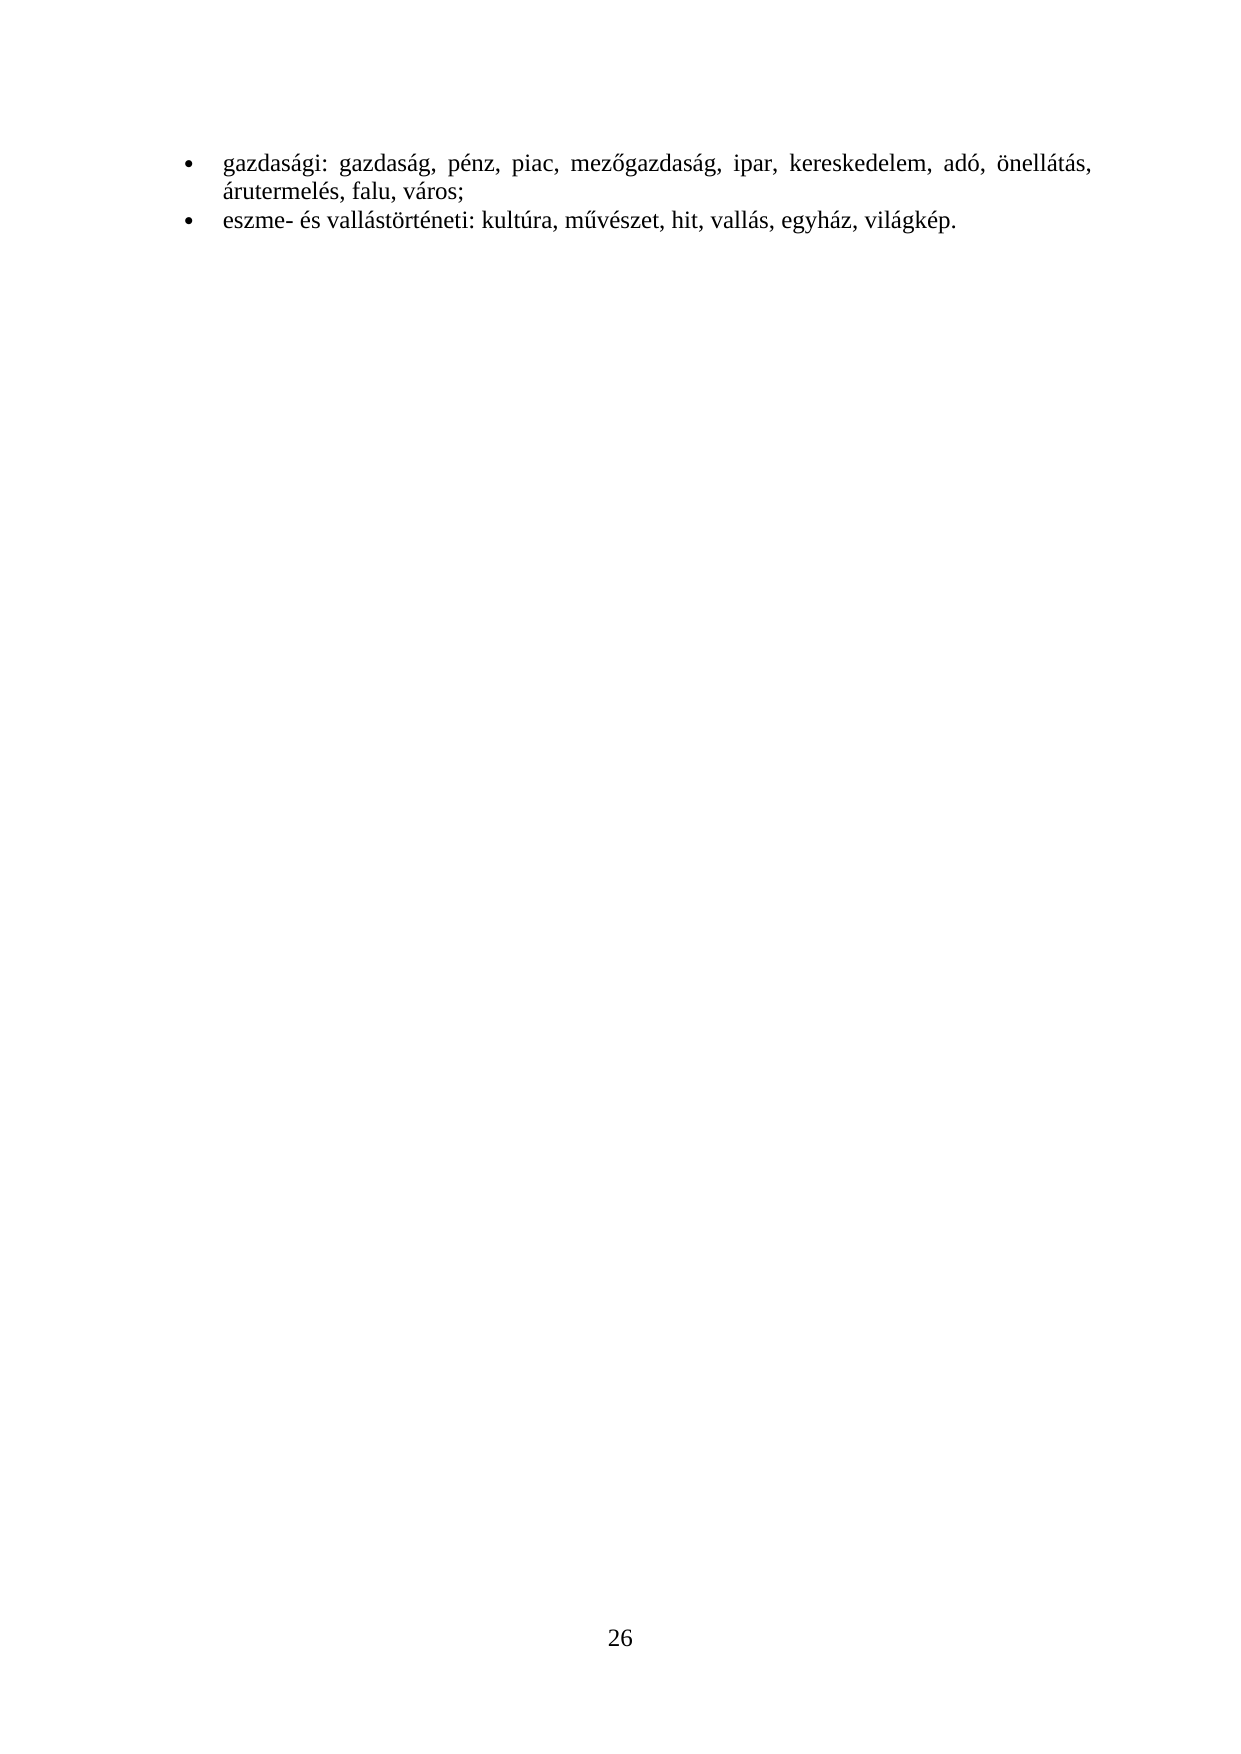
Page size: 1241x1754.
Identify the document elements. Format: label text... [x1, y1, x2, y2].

list eszme- és vallástörténeti: kultúra, művészet, hit, vallás, egyház, világkép. [185, 205, 1093, 234]
list gazdasági: gazdaság, pénz, piac, mezőgazdaság, ipar, kereskedelem, adó, önellátás, árutermelés, falu, város; [185, 148, 1093, 205]
